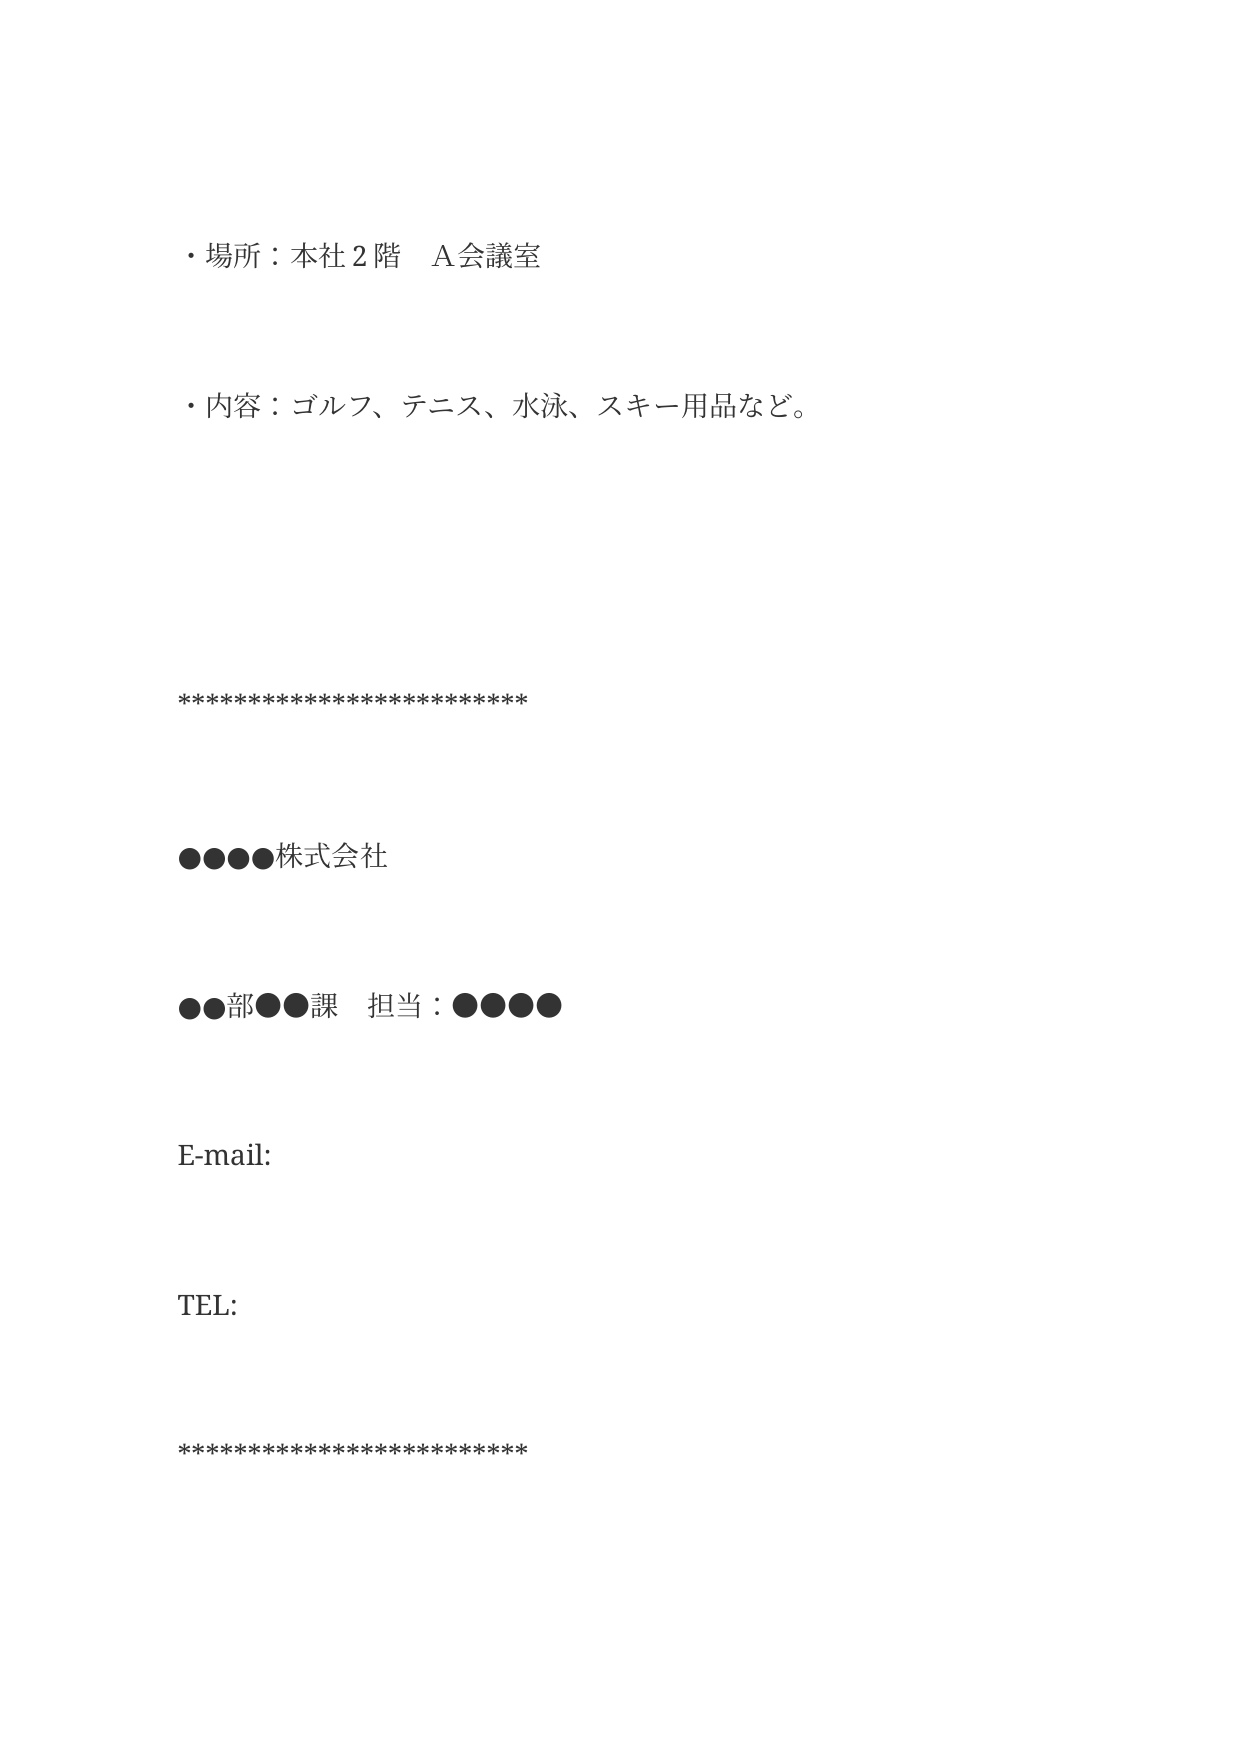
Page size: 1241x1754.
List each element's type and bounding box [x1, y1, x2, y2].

text [177, 217, 1063, 1492]
